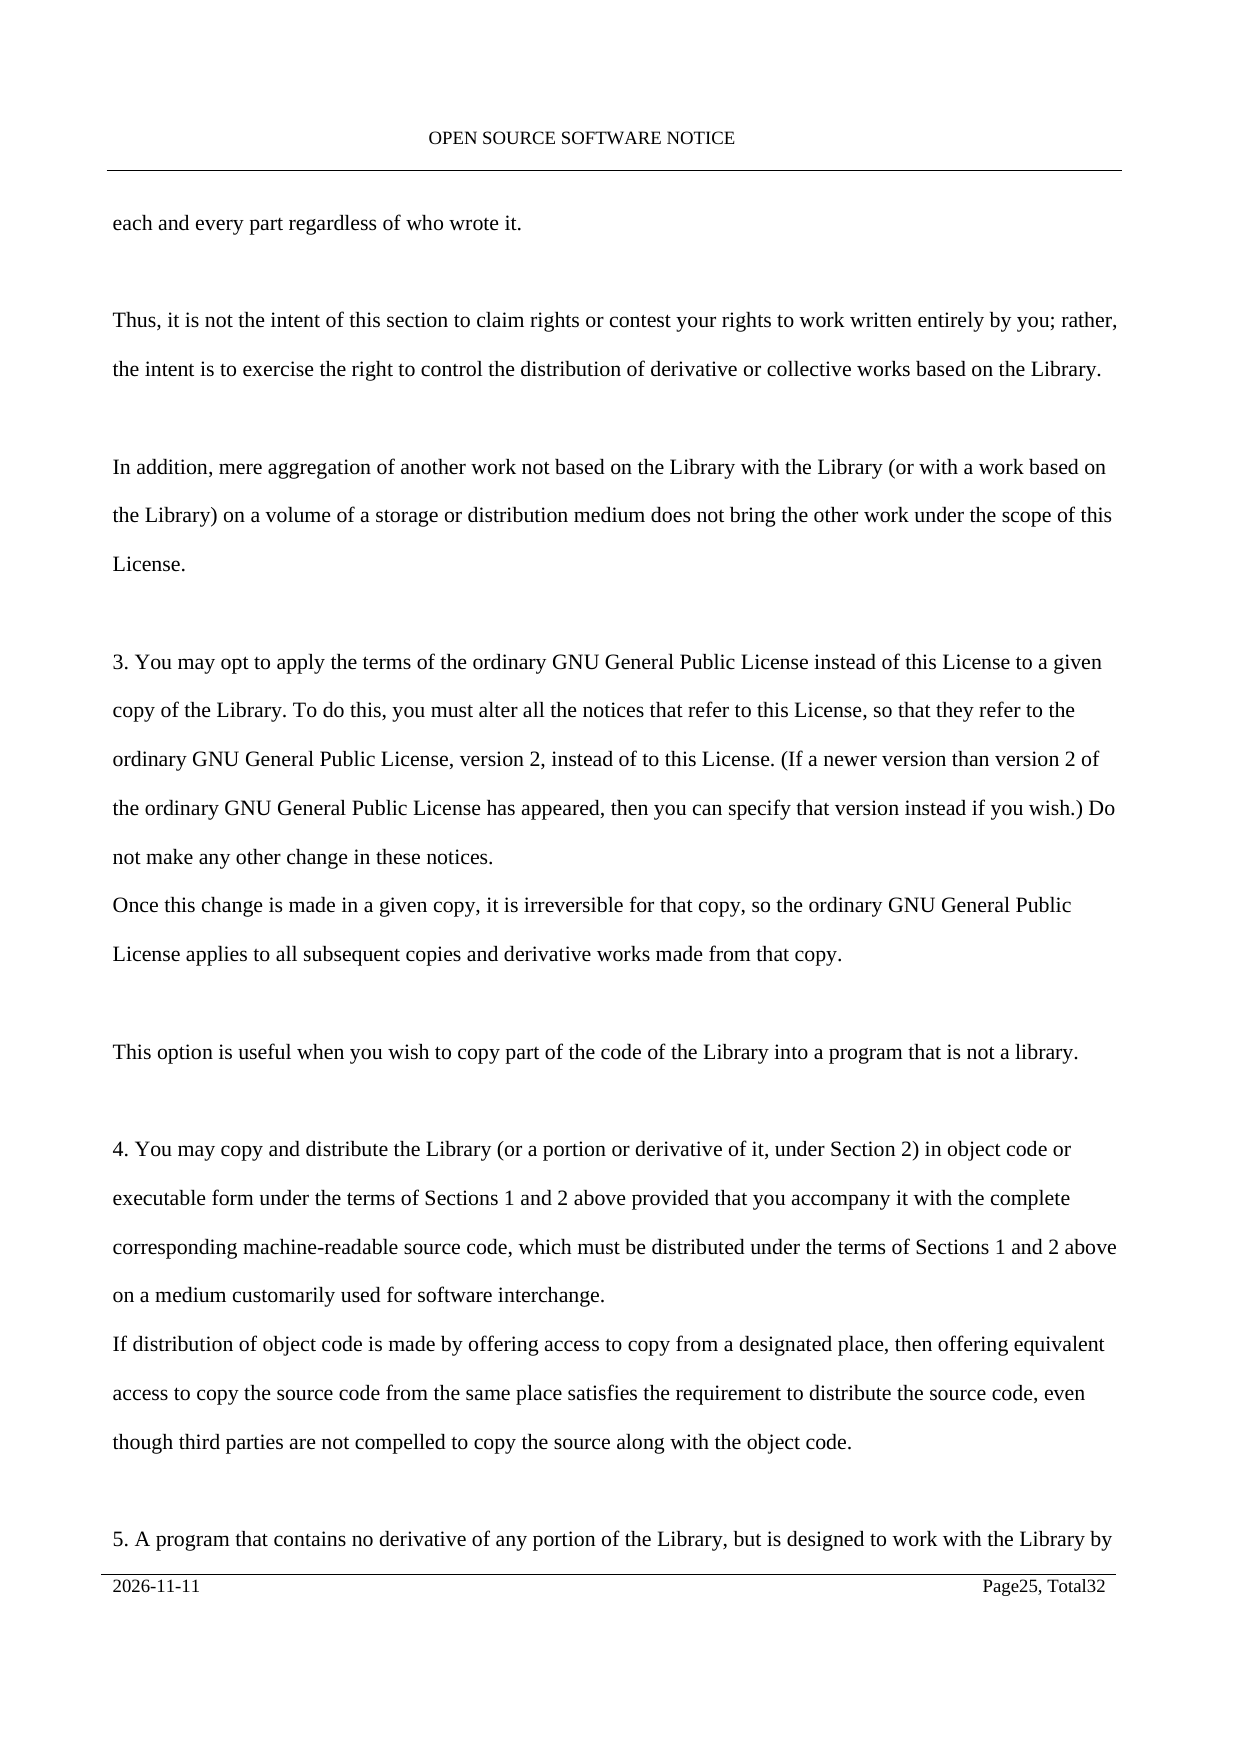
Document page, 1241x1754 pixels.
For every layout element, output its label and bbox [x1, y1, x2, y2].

text [112, 206, 1128, 1555]
